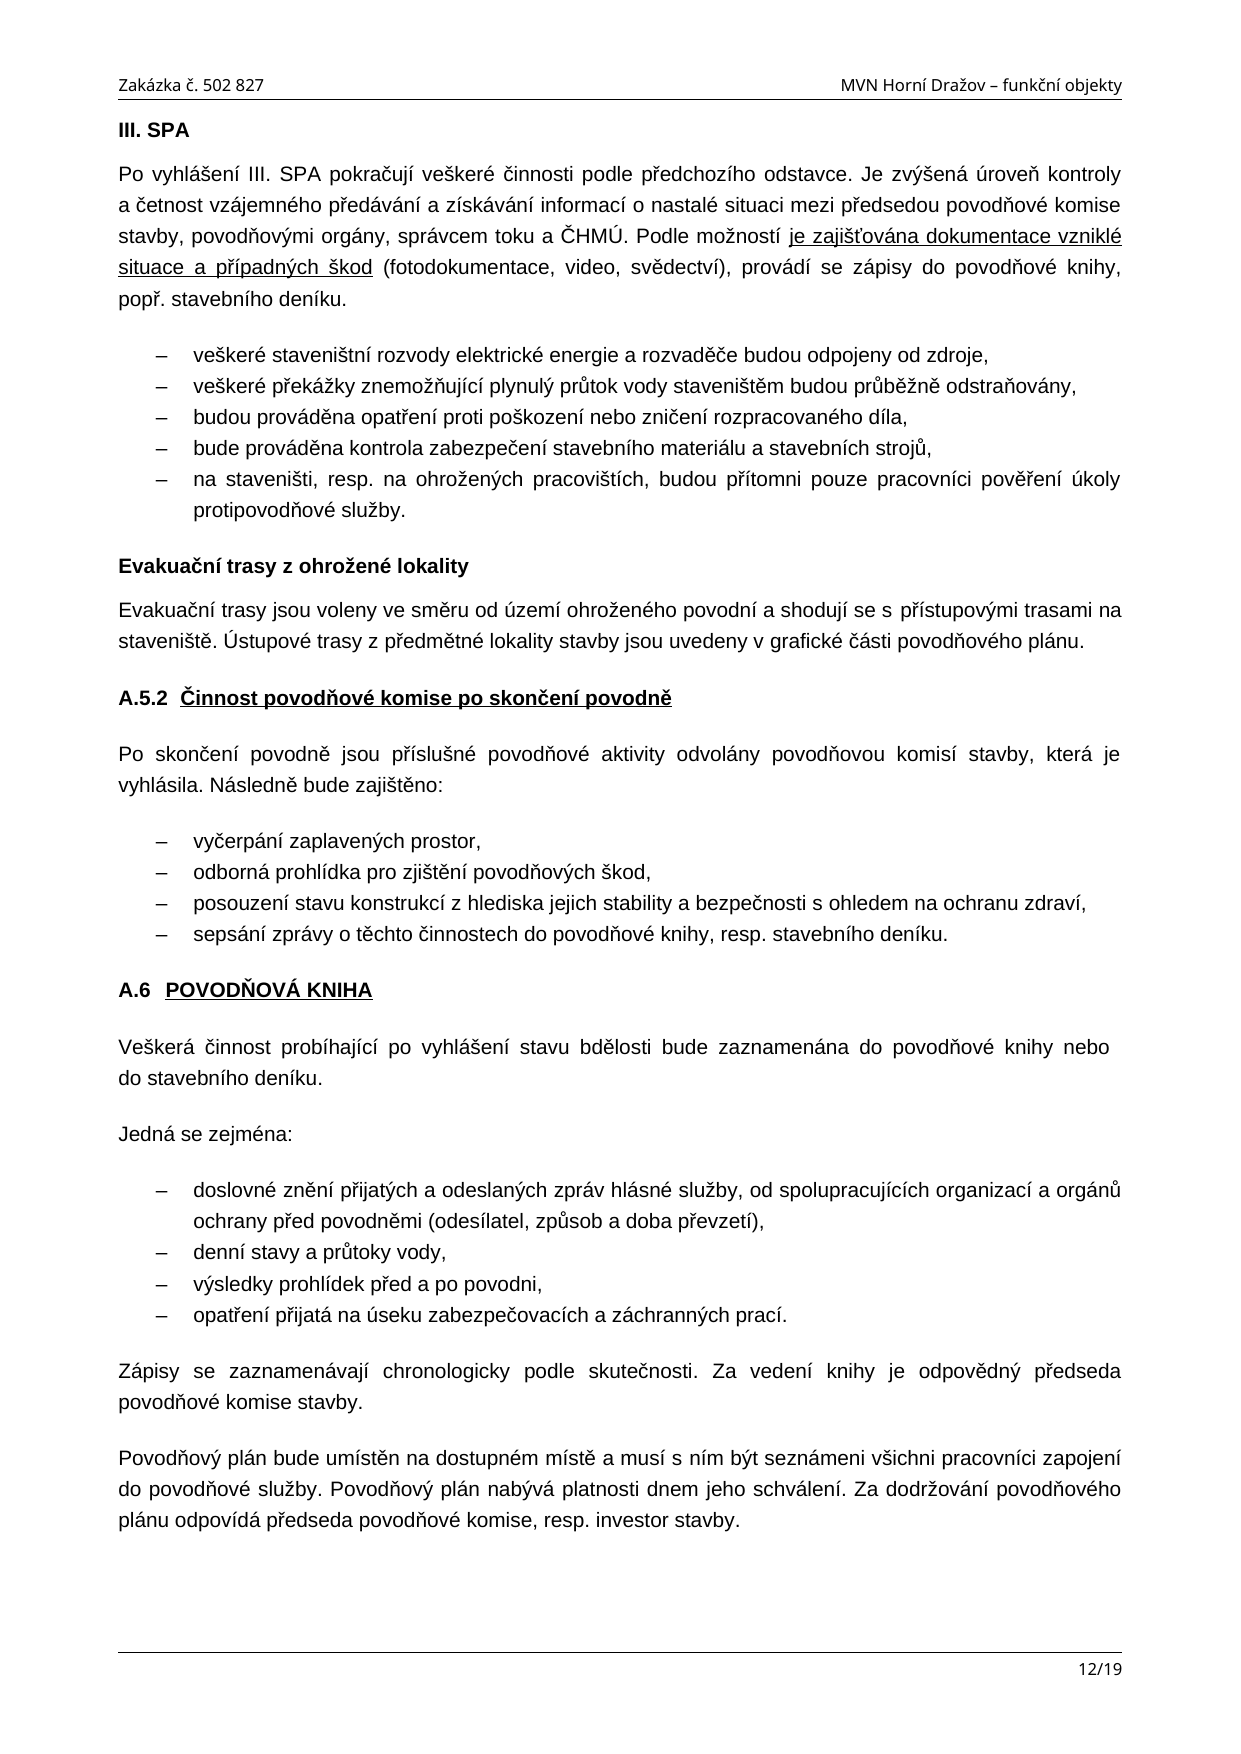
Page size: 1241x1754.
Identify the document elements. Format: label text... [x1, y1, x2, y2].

list opatření přijatá na úseku zabezpečovacích a záchranných prací. [156, 1302, 1122, 1326]
text Po skončení povodně jsou příslušné povodňové aktivity odvolány povodňovou komisí stavby, která je vyhlásila. Následně bude zajištěno: [118, 741, 1122, 797]
list veškeré staveništní rozvody elektrické energie a rozvaděče budou odpojeny od zdroje, [156, 342, 1122, 366]
text Evakuační trasy jsou voleny ve směru od území ohroženého povodní a shodují se s přístupovými trasami na staveniště. Ústupové trasy z předmětné lokality stavby jsou uvedeny v grafické části povodňového plánu. [118, 598, 1122, 653]
list doslovné znění přijatých a odeslaných zpráv hlásné služby, od spolupracujících organizací a orgánů ochrany před povodněmi (odesílatel, způsob a doba převzetí), [156, 1178, 1122, 1233]
text Jedná se zejména: [118, 1122, 1122, 1146]
subtitle POVODŇOVÁ KNIHA [118, 978, 1122, 1002]
list odborná prohlídka pro zjištění povodňových škod, [156, 860, 1122, 884]
list budou prováděna opatření proti poškození nebo zničení rozpracovaného díla, [156, 405, 1122, 429]
list veškeré překážky znemožňující plynulý průtok vody staveništěm budou průběžně odstraňovány, [156, 374, 1122, 398]
text III. SPA [118, 118, 1122, 142]
list výsledky prohlídek před a po povodni, [156, 1271, 1122, 1295]
text Po vyhlášení III. SPA pokračují veškeré činnosti podle předchozího odstavce. Je zvýšená úroveň kontroly a četnost vzájemného předávání a získávání informací o nastalé situaci mezi předsedou povodňové komise stavby, povodňovými orgány, správcem toku a ČHMÚ. Podle možností je zajišťována dokumentace vzniklé situace a případných škod (fotodokumentace, video, svědectví), provádí se zápisy do povodňové knihy, popř. stavebního deníku. [118, 162, 1122, 310]
text Zápisy se zaznamenávají chronologicky podle skutečnosti. Za vedení knihy je odpovědný předseda povodňové komise stavby. [118, 1359, 1122, 1414]
list sepsání zprávy o těchto činnostech do povodňové knihy, resp. stavebního deníku. [156, 922, 1122, 946]
list bude prováděna kontrola zabezpečení stavebního materiálu a stavebních strojů, [156, 436, 1122, 460]
list denní stavy a průtoky vody, [156, 1240, 1122, 1264]
list posouzení stavu konstrukcí z hlediska jejich stability a bezpečnosti s ohledem na ochranu zdraví, [156, 891, 1122, 915]
list vyčerpání zaplavených prostor, [156, 829, 1122, 853]
list na staveništi, resp. na ohrožených pracovištích, budou přítomni pouze pracovníci pověření úkoly protipovodňové služby. [156, 467, 1122, 522]
subtitle Činnost povodňové komise po skončení povodně [118, 685, 1122, 709]
text Evakuační trasy z ohrožené lokality [118, 554, 1122, 578]
text Veškerá činnost probíhající po vyhlášení stavu bdělosti bude zaznamenána do povodňové knihy nebo do stavebního deníku. [118, 1034, 1122, 1089]
text Povodňový plán bude umístěn na dostupném místě a musí s ním být seznámeni všichni pracovníci zapojení do povodňové služby. Povodňový plán nabývá platnosti dnem jeho schválení. Za dodržování povodňového plánu odpovídá předseda povodňové komise, resp. investor stavby. [118, 1446, 1122, 1532]
